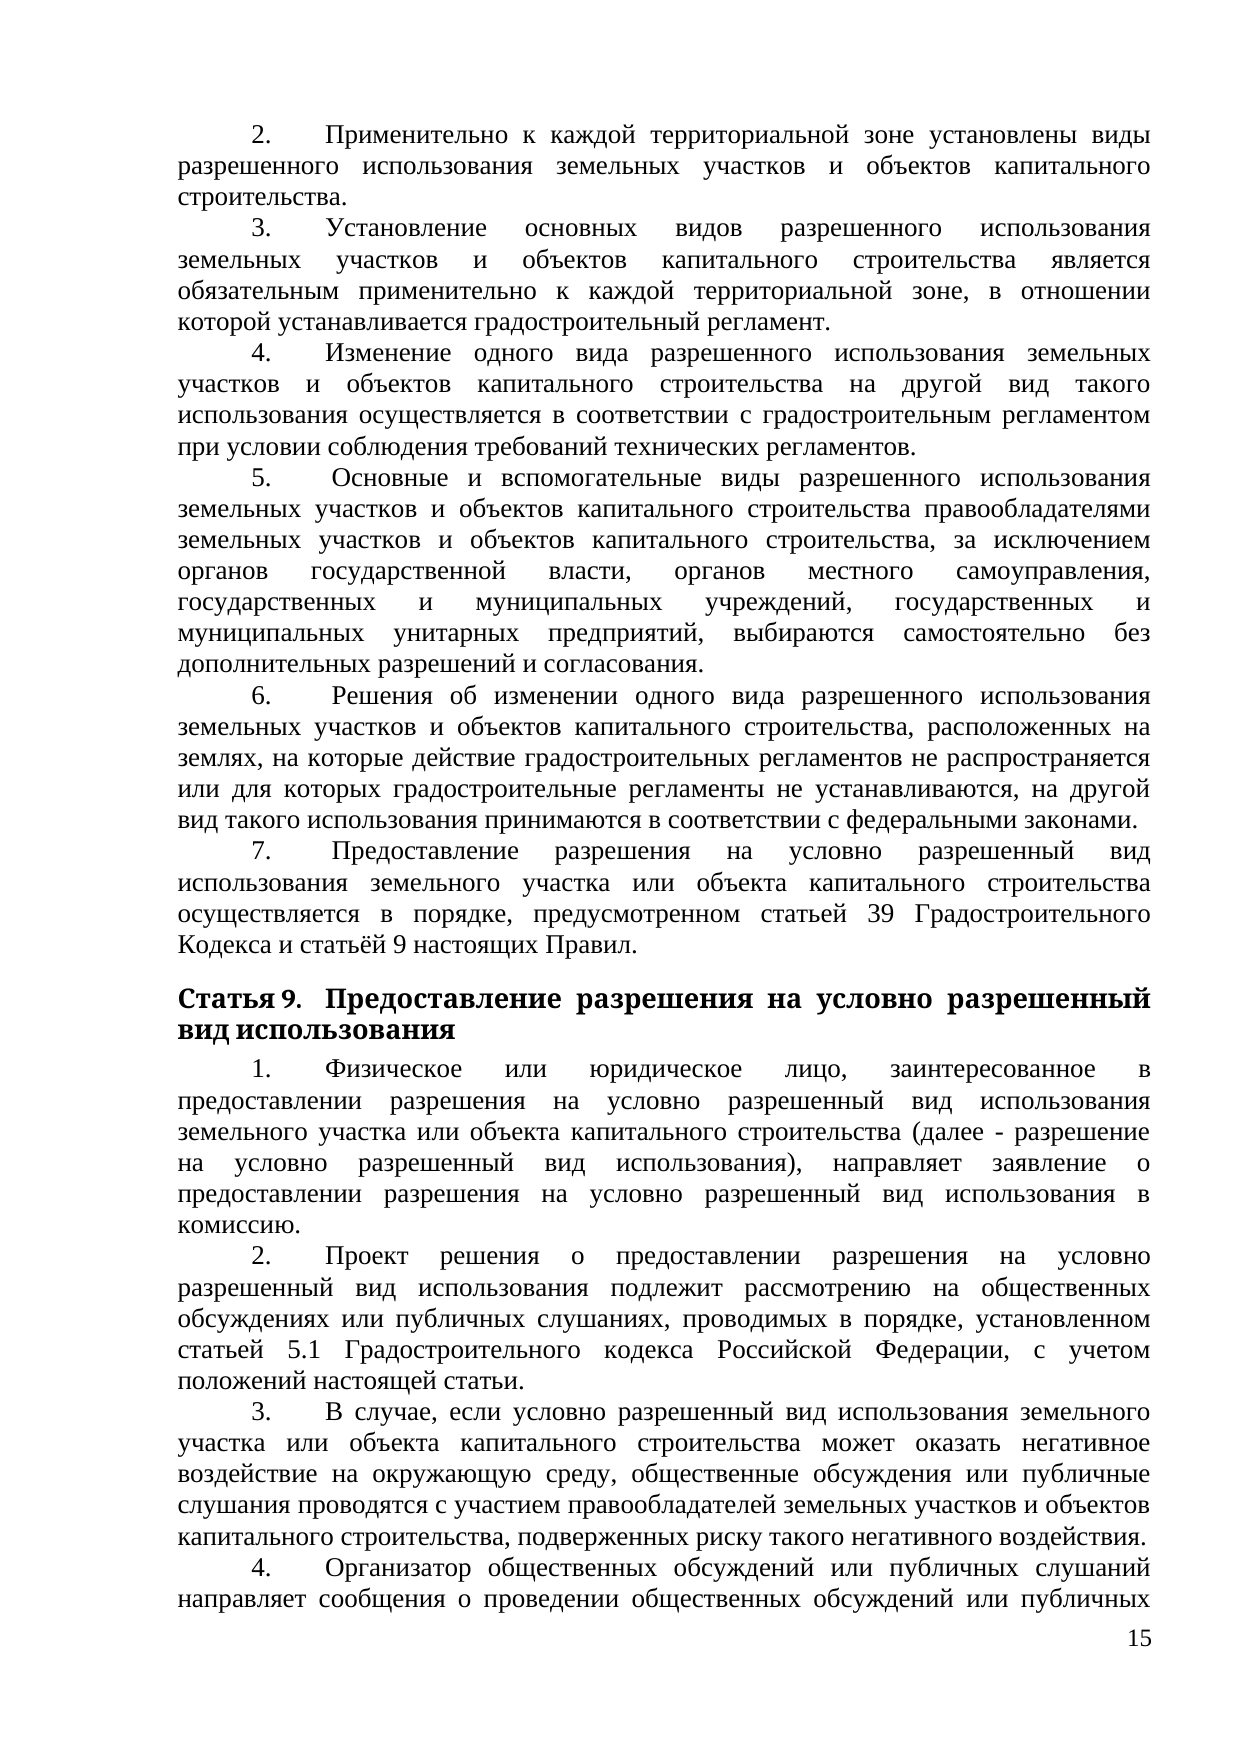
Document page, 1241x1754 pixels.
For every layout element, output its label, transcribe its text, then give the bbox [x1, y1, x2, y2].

text 2. Проект решения о предоставлении разрешения на условно разрешенный вид использования подлежит рассмотрению на общественных обсуждениях или публичных слушаниях, проводимых в порядке, установленном статьей 5.1 Градостроительного кодекса Российской Федерации, с учетом положений настоящей статьи. [177, 1239, 1152, 1395]
text 3. Установление основных видов разрешенного использования земельных участков и объектов капитального строительства является обязательным применительно к каждой территориальной зоне, в отношении которой устанавливается градостроительный регламент. [177, 212, 1152, 336]
text 1. Физическое или юридическое лицо, заинтересованное в предоставлении разрешения на условно разрешенный вид использования земельного участка или объекта капитального строительства (далее - разрешение на условно разрешенный вид использования), направляет заявление о предоставлении разрешения на условно разрешенный вид использования в комиссию. [177, 1053, 1152, 1239]
text 5. Основные и вспомогательные виды разрешенного использования земельных участков и объектов капитального строительства правообладателями земельных участков и объектов капитального строительства, за исключением органов государственной власти, органов местного самоуправления, государственных и муниципальных учреждений, государственных и муниципальных унитарных предприятий, выбираются самостоятельно без дополнительных разрешений и согласования. [177, 461, 1152, 679]
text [177, 1551, 1152, 1613]
text 4. Изменение одного вида разрешенного использования земельных участков и объектов капитального строительства на другой вид такого использования осуществляется в соответствии с градостроительным регламентом при условии соблюдения требований технических регламентов. [177, 336, 1152, 461]
text 2. Применительно к каждой территориальной зоне установлены виды разрешенного использования земельных участков и объектов капитального строительства. [177, 118, 1152, 212]
text 3. В случае, если условно разрешенный вид использования земельного участка или объекта капитального строительства может оказать негативное воздействие на окружающую среду, общественные обсуждения или публичные слушания проводятся с участием правообладателей земельных участков и объектов капитального строительства, подверженных риску такого негативного воздействия. [177, 1395, 1152, 1551]
subtitle Статья 9. Предоставление разрешения на условно разрешенный вид использования [177, 984, 1152, 1046]
text 7. Предоставление разрешения на условно разрешенный вид использования земельного участка или объекта капитального строительства осуществляется в порядке, предусмотренном статьей 39 Градостроительного Кодекса и статьёй 9 настоящих Правил. [177, 834, 1152, 959]
text 6. Решения об изменении одного вида разрешенного использования земельных участков и объектов капитального строительства, расположенных на землях, на которые действие градостроительных регламентов не распространяется или для которых градостроительные регламенты не устанавливаются, на другой вид такого использования принимаются в соответствии с федеральными законами. [177, 679, 1152, 834]
